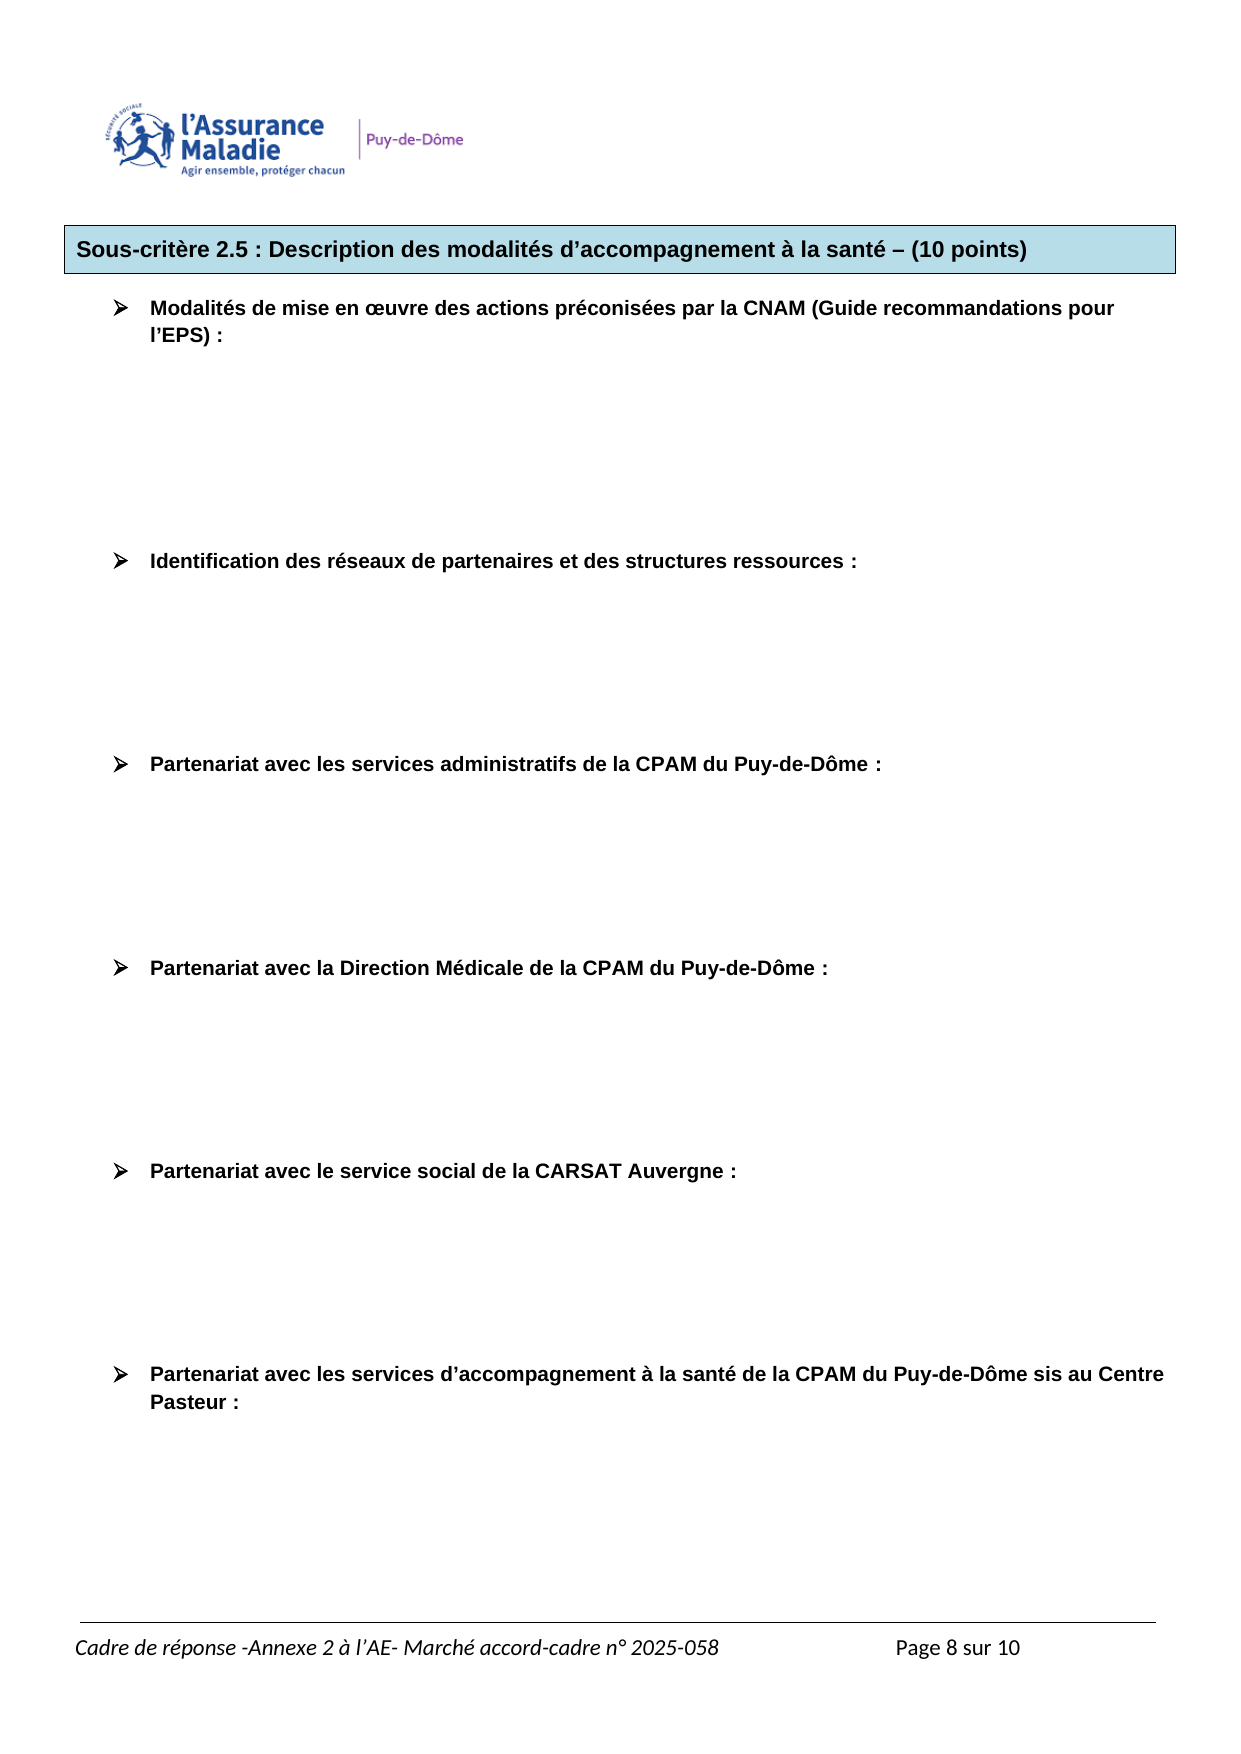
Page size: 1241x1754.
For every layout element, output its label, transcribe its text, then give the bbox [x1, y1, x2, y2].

list Partenariat avec les services administratifs de la CPAM du Puy-de-Dôme : [112, 752, 1165, 776]
list Modalités de mise en œuvre des actions préconisées par la CNAM (Guide recommandations pour l’EPS) : [112, 296, 1165, 347]
list Identification des réseaux de partenaires et des structures ressources : [112, 548, 1165, 573]
picture [75, 73, 493, 204]
table_header Sous-critère 2.5 : Description des modalités d’accompagnement à la santé – (10 points) [65, 226, 1175, 273]
list Partenariat avec la Direction Médicale de la CPAM du Puy-de-Dôme : [112, 955, 1165, 979]
list Partenariat avec les services d’accompagnement à la santé de la CPAM du Puy-de-Dôme sis au Centre Pasteur : [112, 1362, 1165, 1414]
list Partenariat avec le service social de la CARSAT Auvergne : [112, 1159, 1165, 1183]
